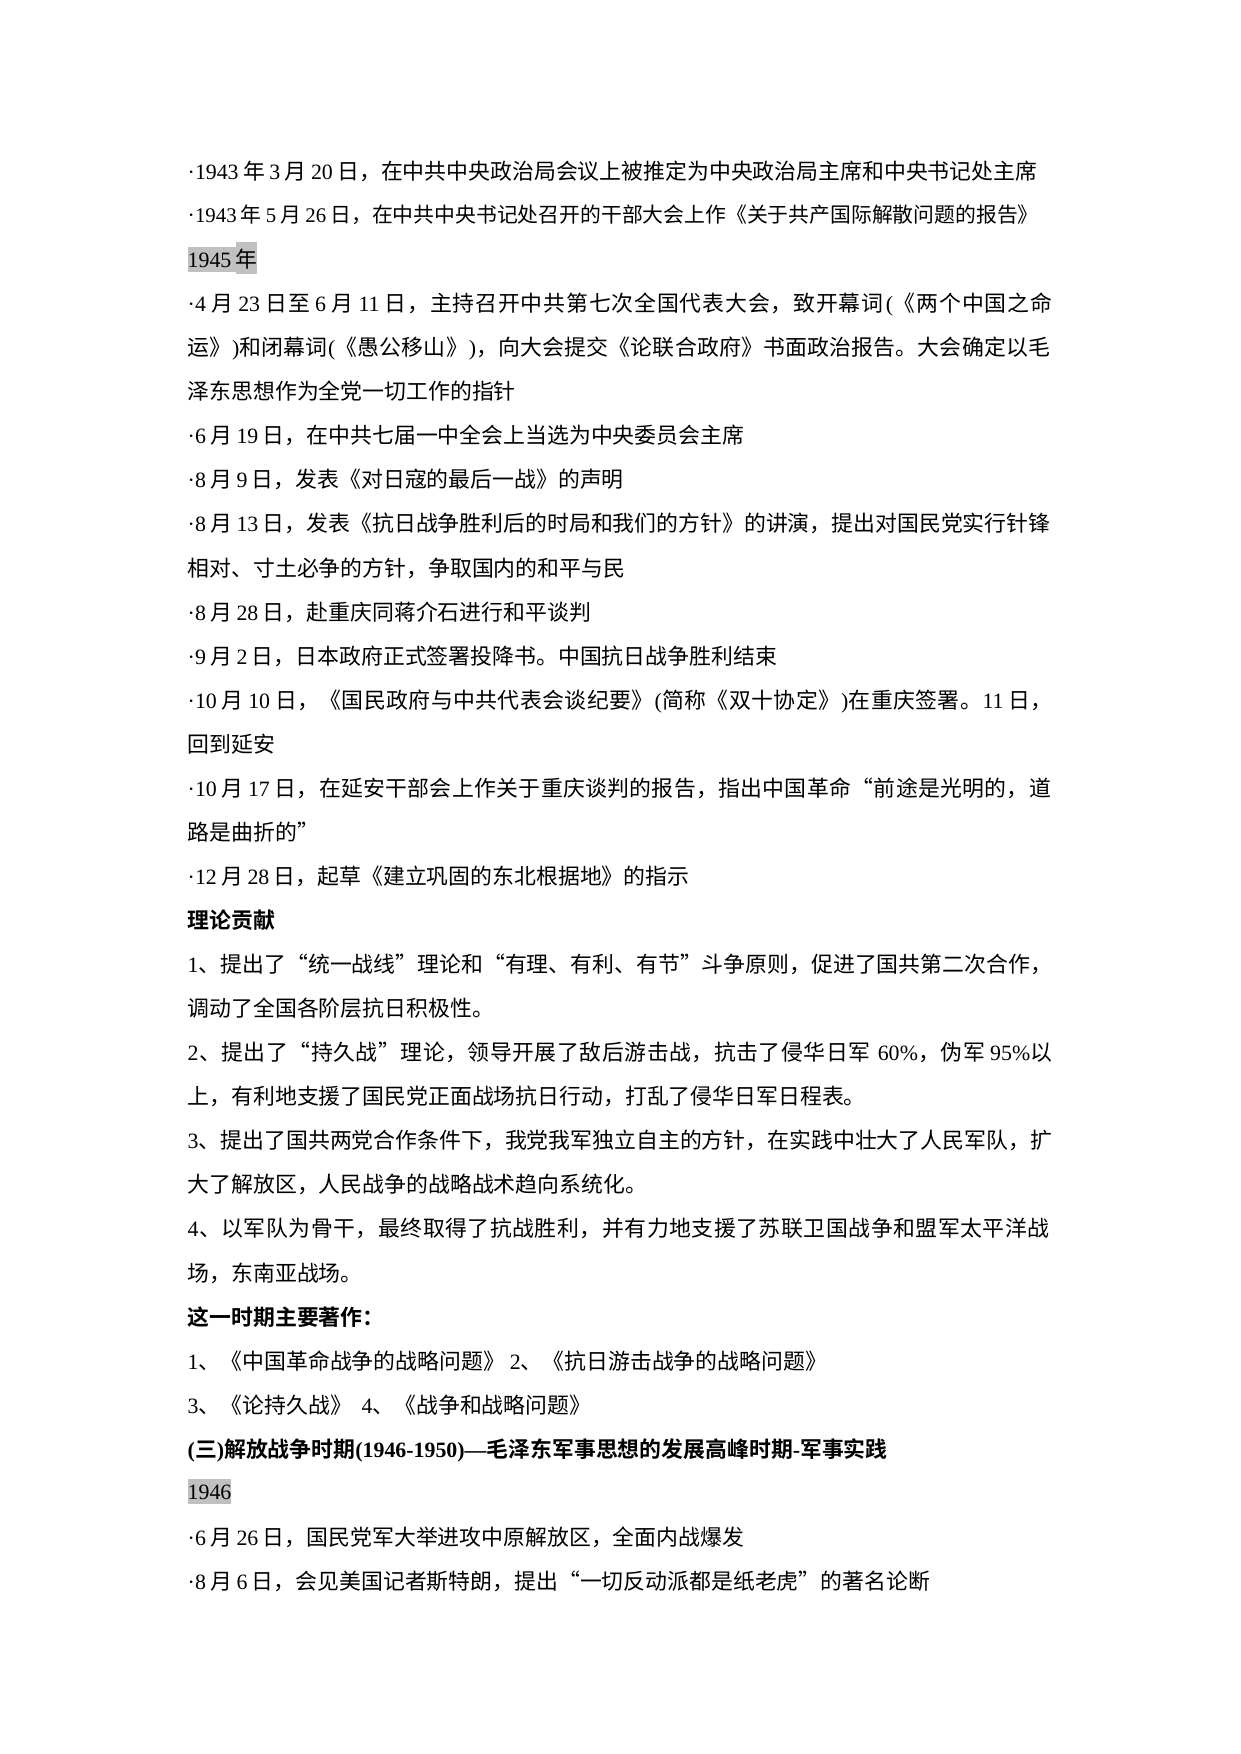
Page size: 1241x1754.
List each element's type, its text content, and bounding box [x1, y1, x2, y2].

text ·1943年5月26日，在中共中央书记处召开的干部大会上作《关于共产国际解散问题的报告》 [187, 192, 1053, 236]
text 1945年 [187, 236, 1053, 280]
text ·6月19日，在中共七届一中全会上当选为中央委员会主席 [187, 412, 1053, 456]
text ·9月2日，日本政府正式签署投降书。中国抗日战争胜利结束 [187, 632, 1053, 677]
text 理论贡献 [187, 897, 1053, 941]
text 4、以军队为骨干，最终取得了抗战胜利，并有力地支援了苏联卫国战争和盟军太平洋战场，东南亚战场。 [187, 1205, 1053, 1293]
text 3、《论持久战》 4、《战争和战略问题》 [187, 1382, 1053, 1426]
text ·8月13日，发表《抗日战争胜利后的时局和我们的方针》的讲演，提出对国民党实行针锋相对、寸土必争的方针，争取国内的和平与民 [187, 500, 1053, 588]
text 1、《中国革命战争的战略问题》 2、《抗日游击战争的战略问题》 [187, 1337, 1053, 1382]
text 3、提出了国共两党合作条件下，我党我军独立自主的方针，在实践中壮大了人民军队，扩大了解放区，人民战争的战略战术趋向系统化。 [187, 1117, 1053, 1205]
text ·8月28日，赴重庆同蒋介石进行和平谈判 [187, 588, 1053, 632]
text ·8月6日，会见美国记者斯特朗，提出“一切反动派都是纸老虎”的著名论断 [187, 1558, 1053, 1602]
text 这一时期主要著作： [187, 1293, 1053, 1337]
text ·1943年3月20日，在中共中央政治局会议上被推定为中央政治局主席和中央书记处主席 [187, 148, 1053, 192]
text ·12月28日，起草《建立巩固的东北根据地》的指示 [187, 853, 1053, 897]
text ·8月9日，发表《对日寇的最后一战》的声明 [187, 456, 1053, 500]
text ·4月23日至6月11日，主持召开中共第七次全国代表大会，致开幕词(《两个中国之命运》)和闭幕词(《愚公移山》)，向大会提交《论联合政府》书面政治报告。大会确定以毛泽东思想作为全党一切工作的指针 [187, 280, 1053, 412]
text ·10月10日，《国民政府与中共代表会谈纪要》(简称《双十协定》)在重庆签署。11日，回到延安 [187, 677, 1053, 765]
text 2、提出了“持久战”理论，领导开展了敌后游击战，抗击了侵华日军60%，伪军95%以上，有利地支援了国民党正面战场抗日行动，打乱了侵华日军日程表。 [187, 1029, 1053, 1117]
text ·10月17日，在延安干部会上作关于重庆谈判的报告，指出中国革命“前途是光明的，道路是曲折的” [187, 765, 1053, 853]
text (三)解放战争时期(1946-1950)—毛泽东军事思想的发展高峰时期-军事实践 1946 ·6月26日，国民党军大举进攻中原解放区，全面内战爆发 [187, 1426, 1053, 1558]
text 1、提出了“统一战线”理论和“有理、有利、有节”斗争原则，促进了国共第二次合作，调动了全国各阶层抗日积极性。 [187, 941, 1053, 1029]
